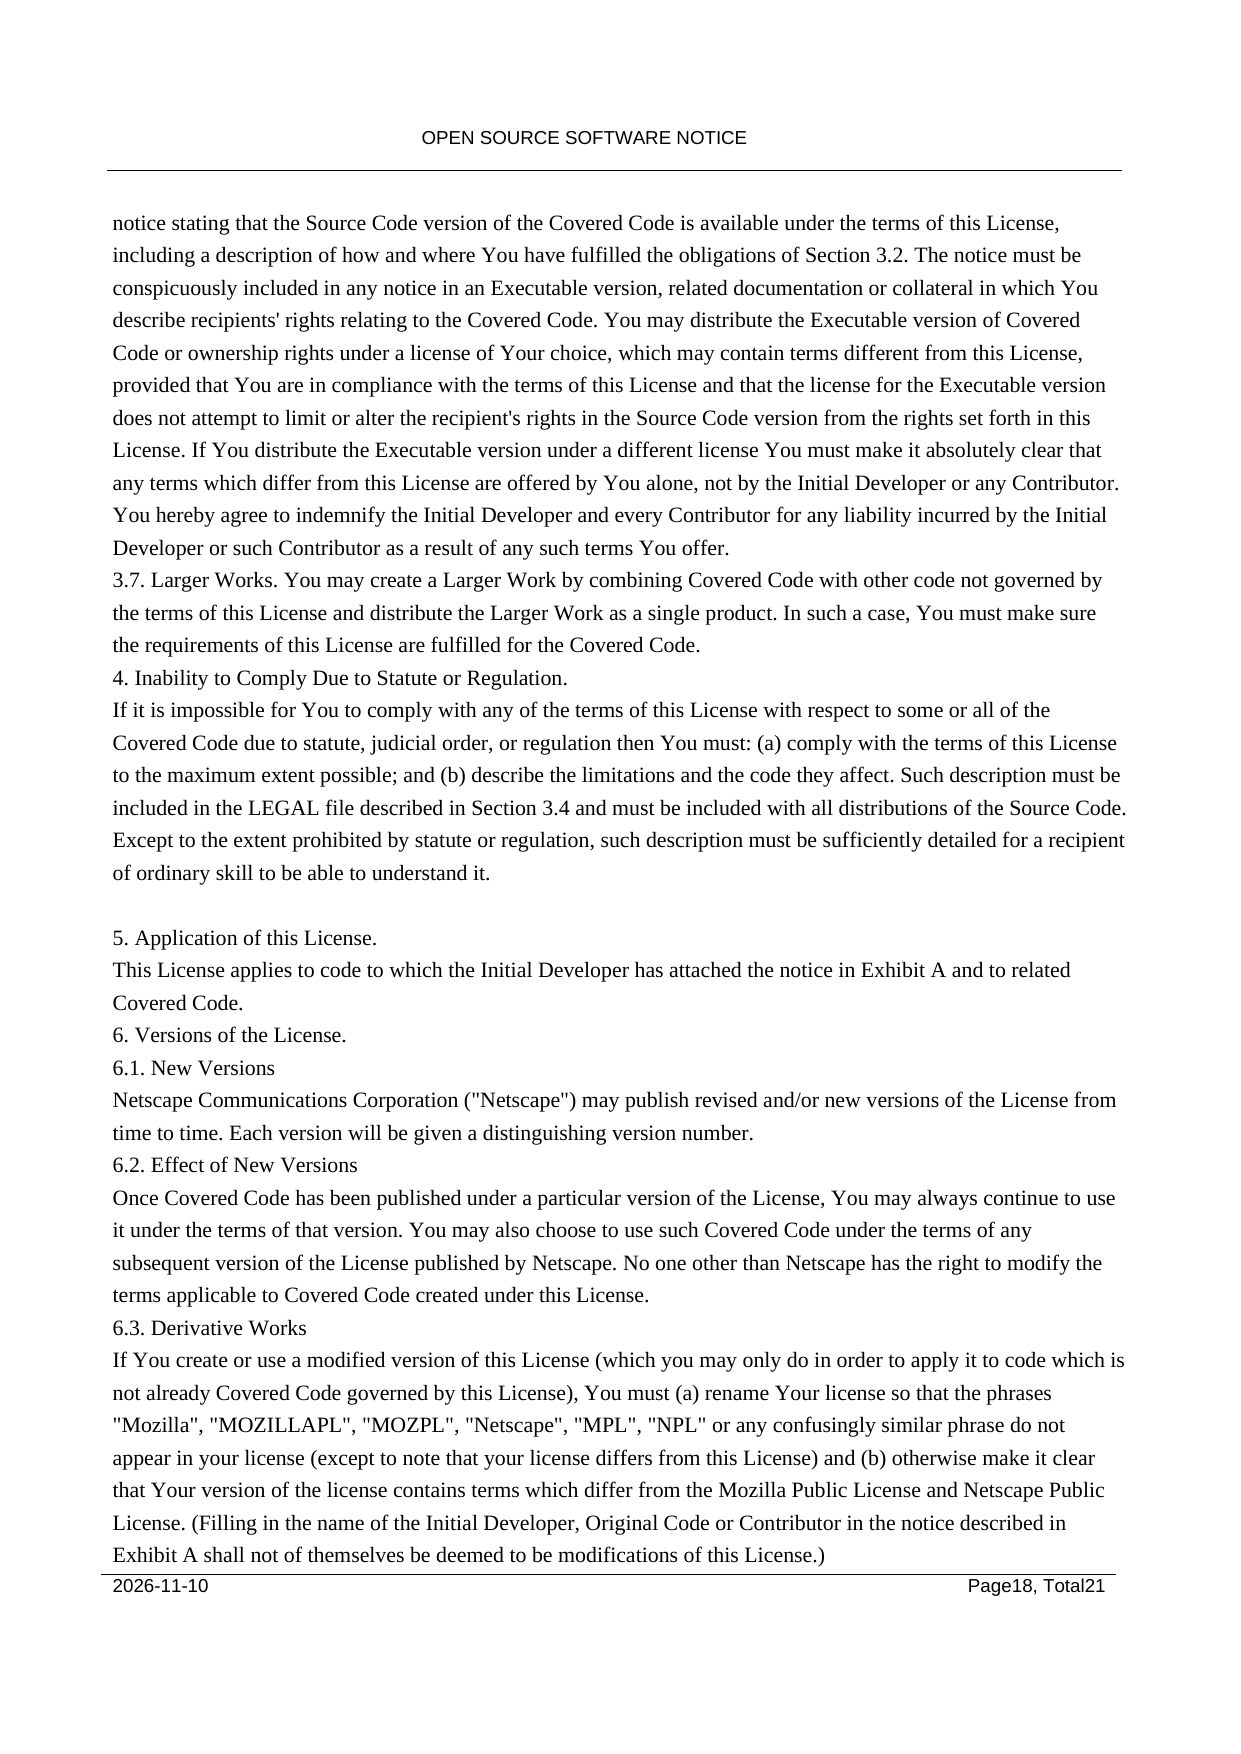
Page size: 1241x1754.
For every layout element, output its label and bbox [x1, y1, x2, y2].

text [112, 206, 1128, 1571]
